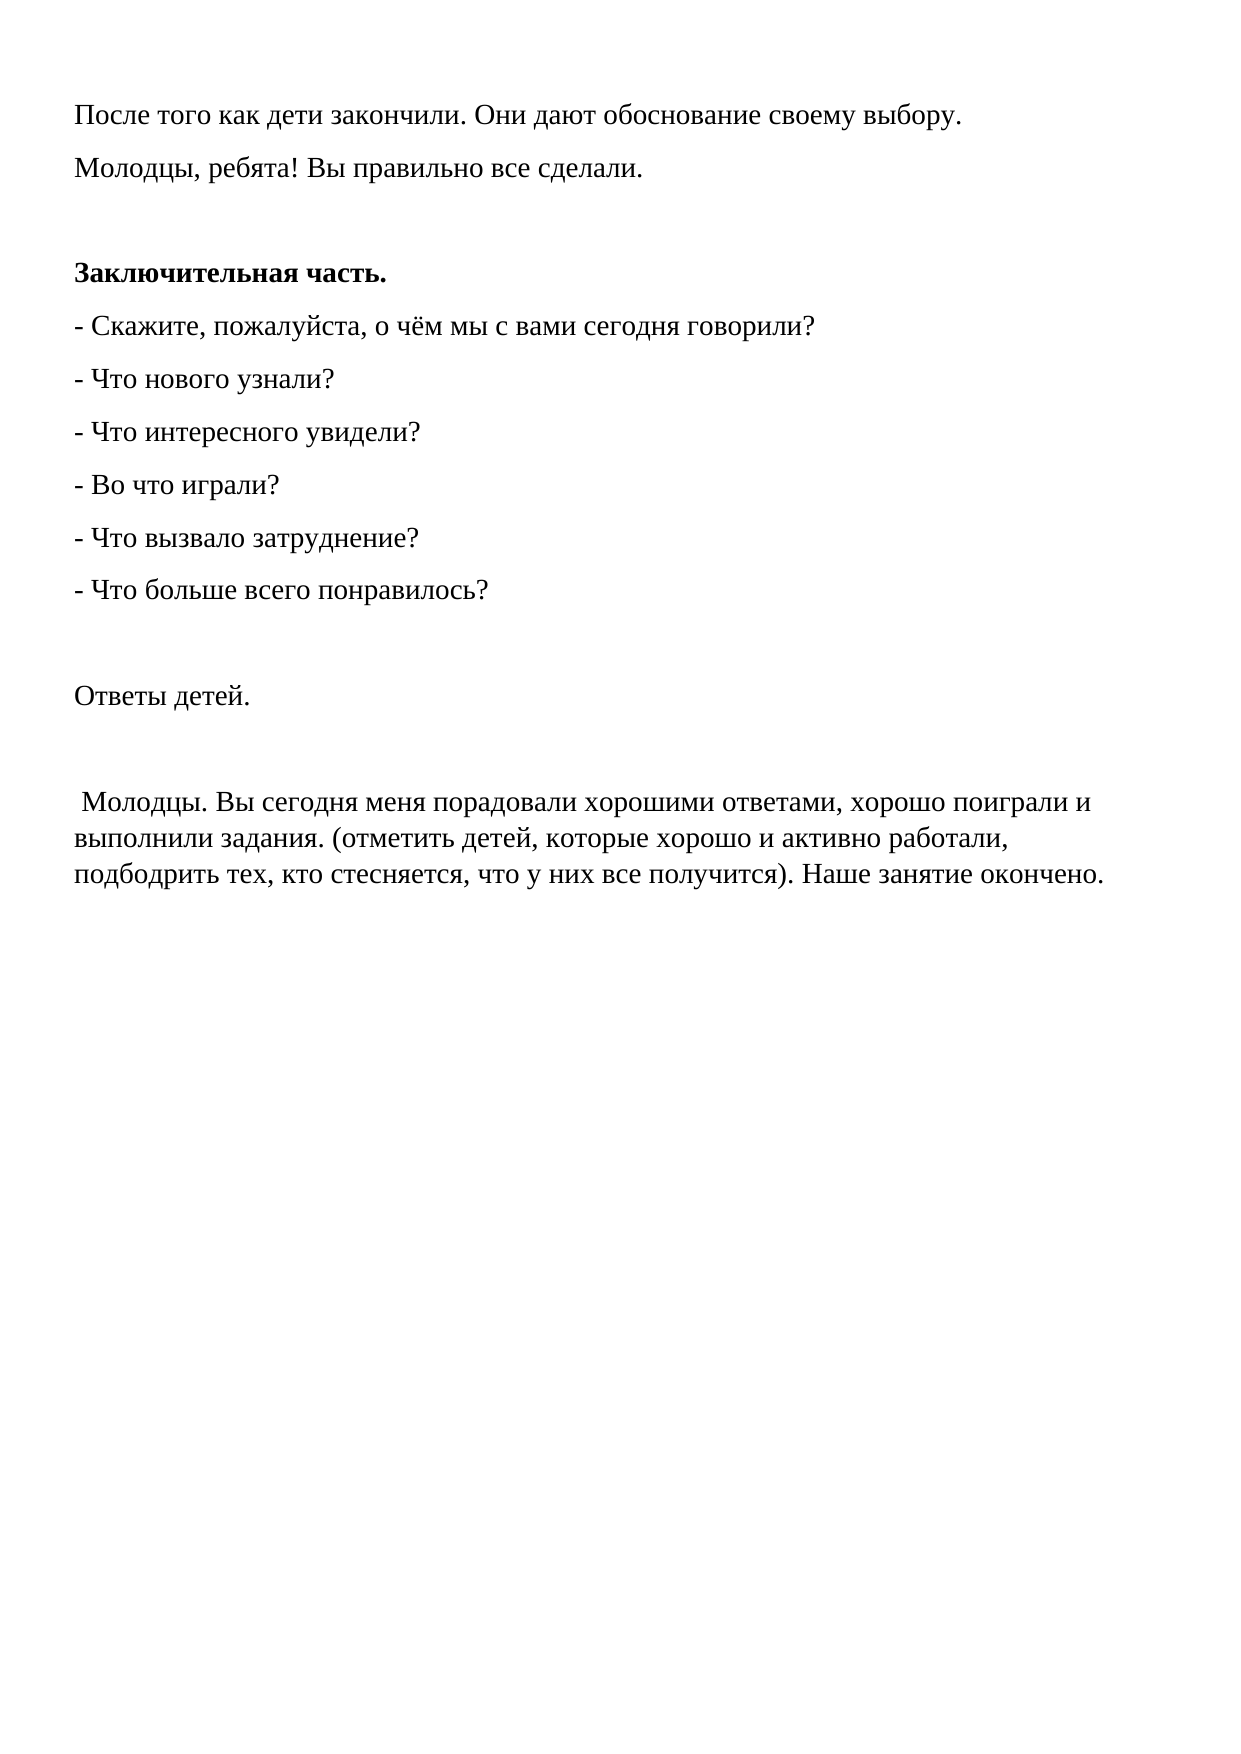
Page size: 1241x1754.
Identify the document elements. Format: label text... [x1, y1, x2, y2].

text После того как дети закончили. Они дают обоснование своему выбору. [74, 97, 1152, 131]
text - Что нового узнали? [74, 361, 1152, 395]
text - Что больше всего понравилось? [74, 572, 1152, 606]
text - Что интересного увидели? [74, 414, 1152, 448]
text Ответы детей. [74, 678, 1152, 712]
text - Скажите, пожалуйста, о чём мы с вами сегодня говорили? [74, 308, 1152, 342]
text - Что вызвало затруднение? [74, 520, 1152, 553]
text Молодцы. Вы сегодня меня порадовали хорошими ответами, хорошо поиграли и выполнили задания. (отметить детей, которые хорошо и активно работали, подбодрить тех, кто стесняется, что у них все получится). Наше занятие окончено. [74, 784, 1152, 889]
text Молодцы, ребята! Вы правильно все сделали. [74, 150, 1152, 183]
text - Во что играли? [74, 467, 1152, 500]
text Заключительная часть. [74, 256, 1152, 289]
